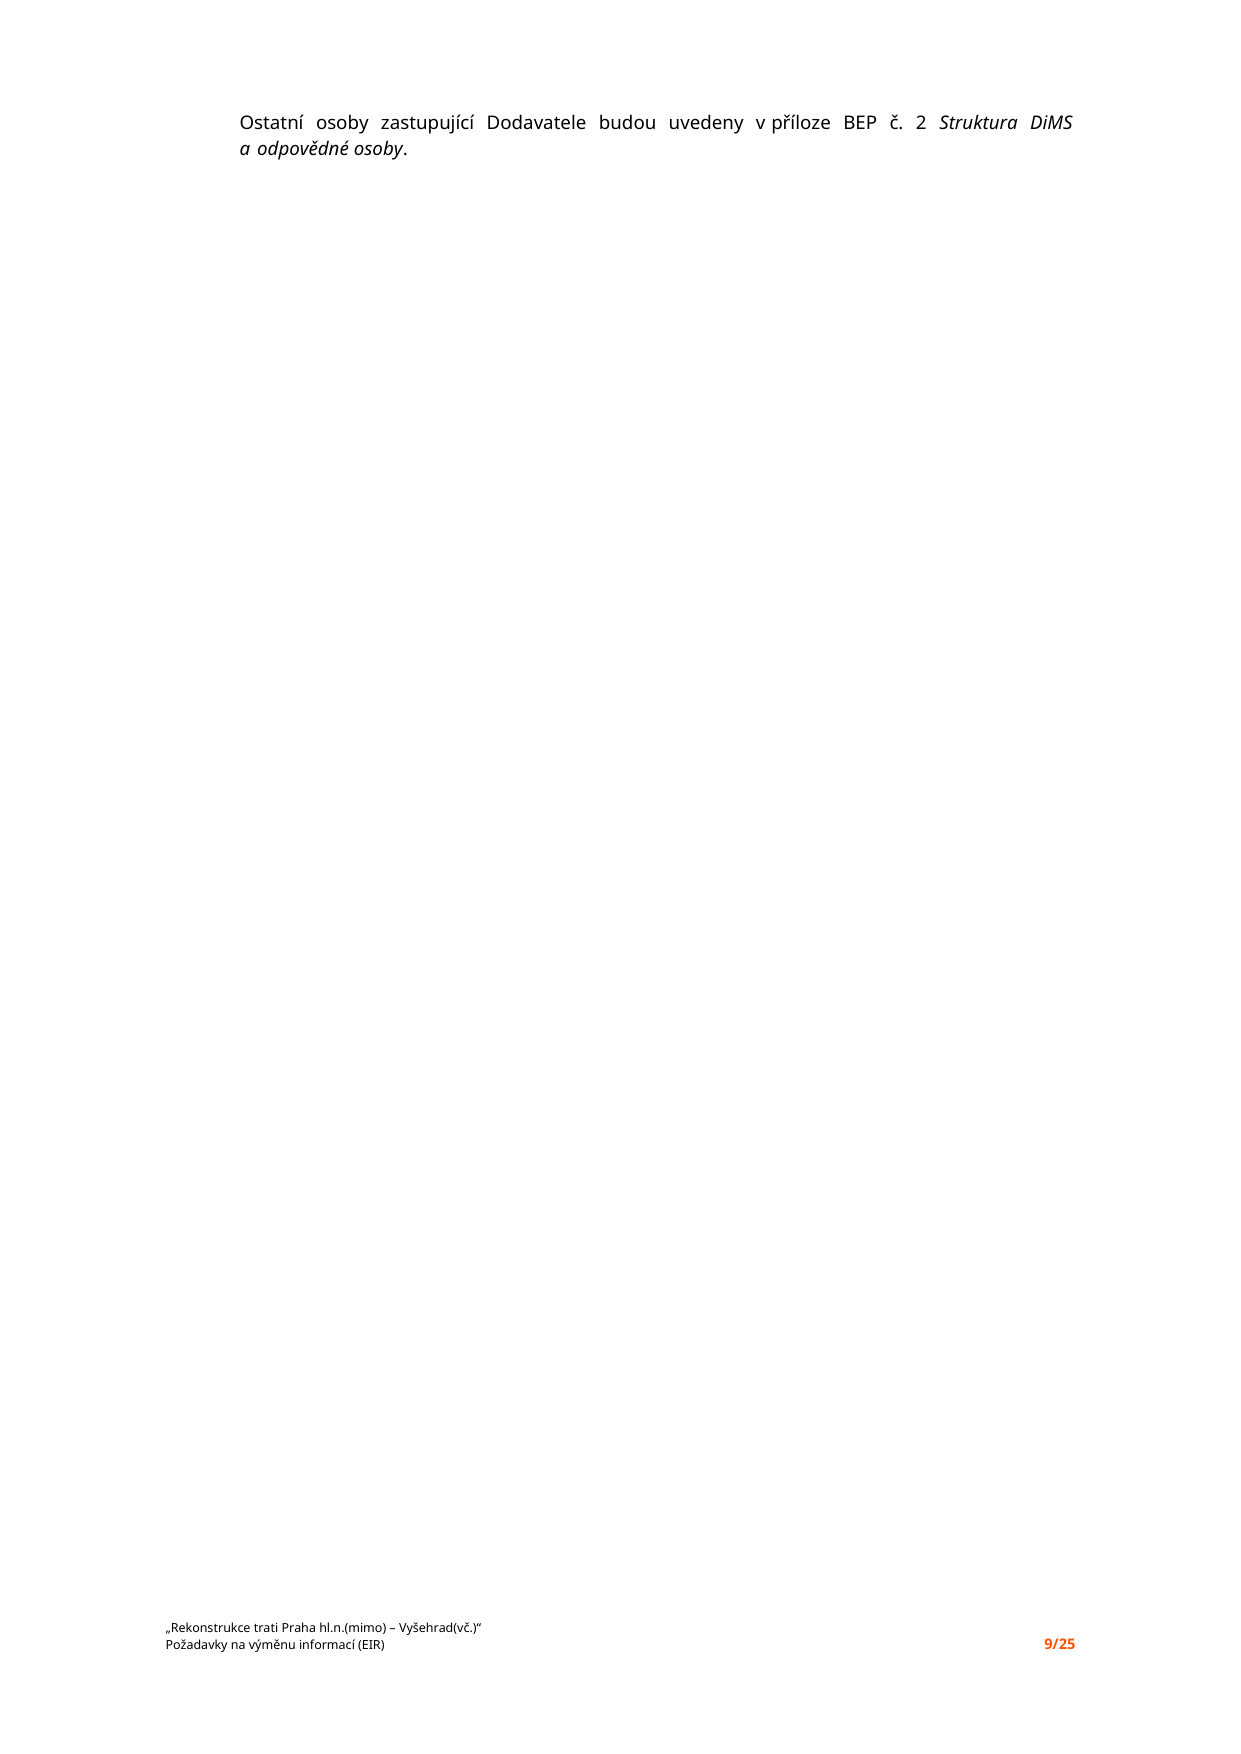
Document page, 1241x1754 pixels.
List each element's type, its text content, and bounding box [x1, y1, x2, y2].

text Ostatní osoby zastupující Dodavatele budou uvedeny v příloze BEP č. 2 Struktura DiMS a odpovědné osoby. [239, 109, 1075, 160]
